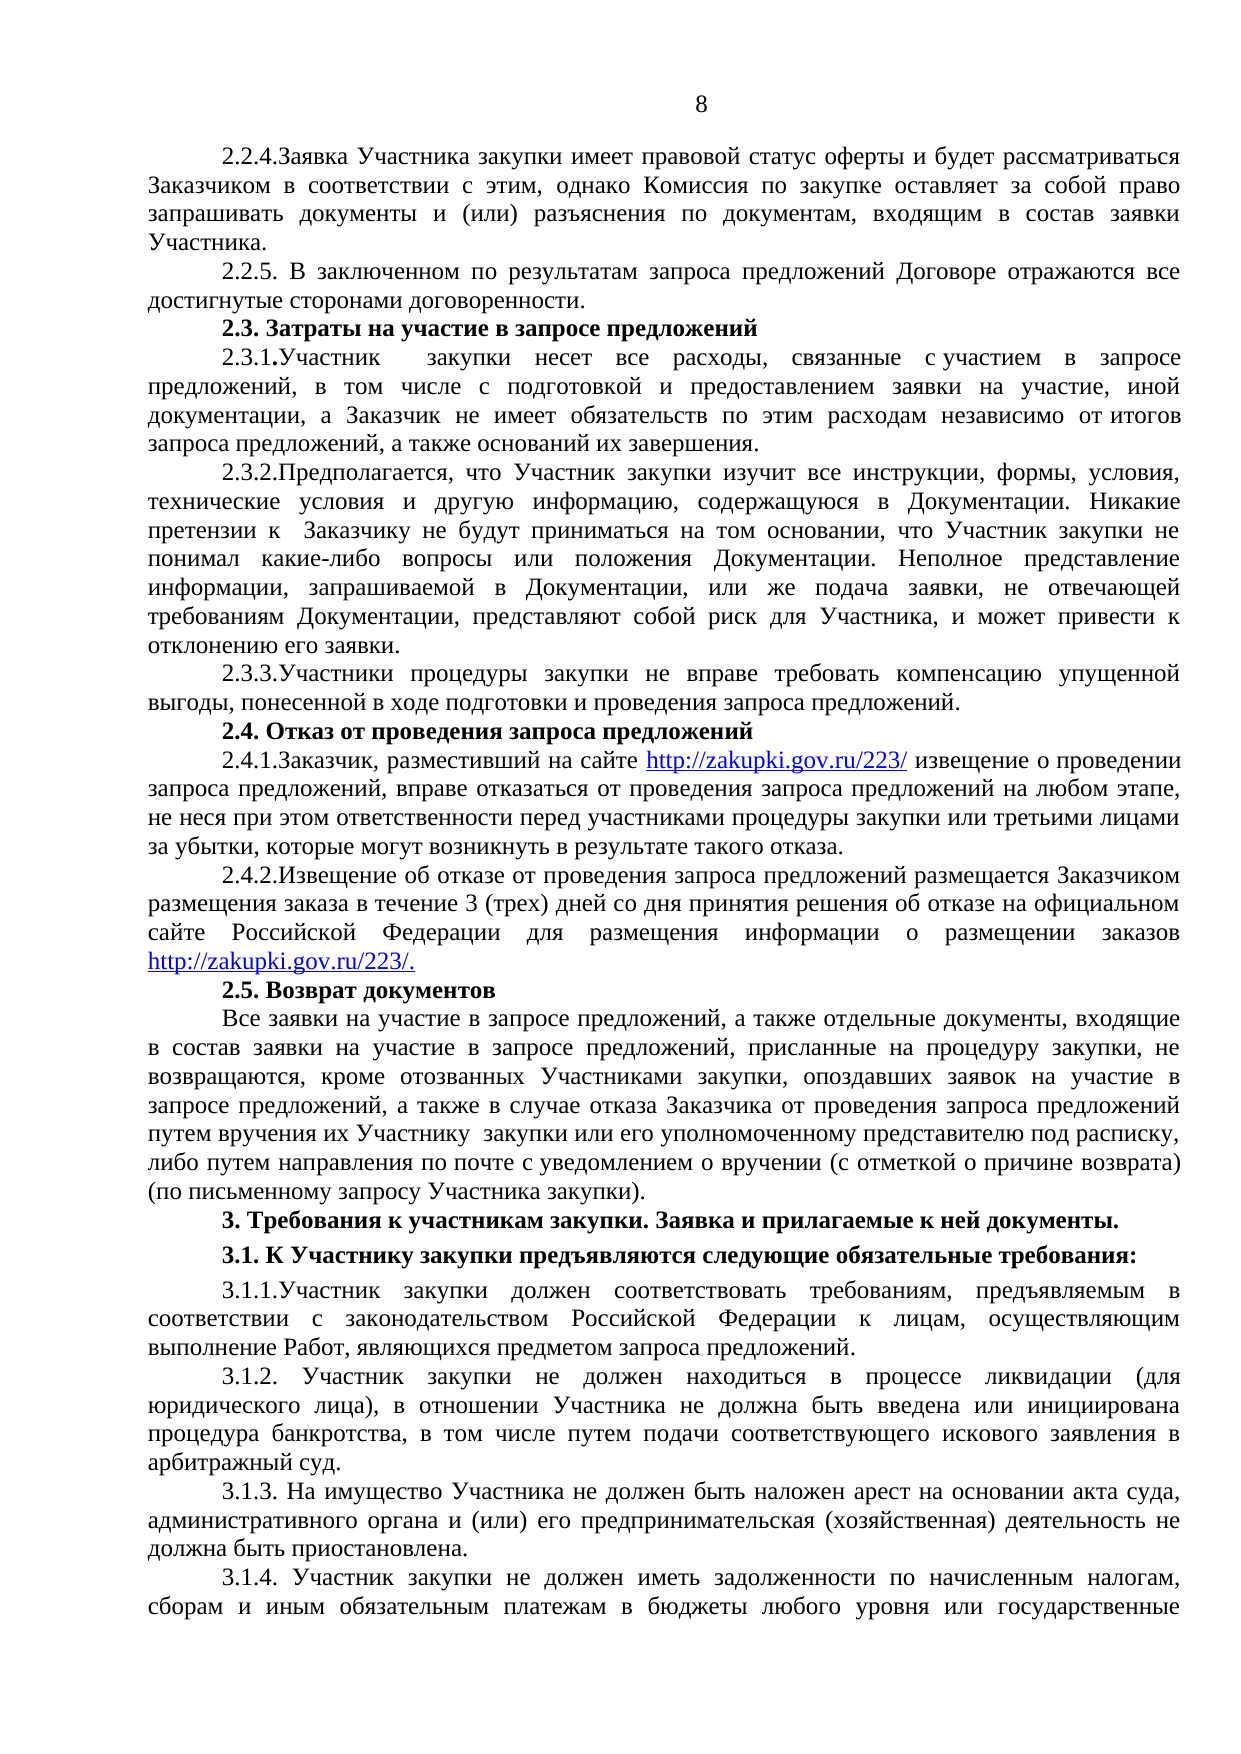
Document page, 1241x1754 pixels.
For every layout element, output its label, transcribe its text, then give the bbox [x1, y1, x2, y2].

text 2.4.1.Заказчик, разместивший на сайте http://zakupki.gov.ru/223/ извещение о проведении запроса предложений, вправе отказаться от проведения запроса предложений на любом этапе, не неся при этом ответственности перед участниками процедуры закупки или третьими лицами за убытки, которые могут возникнуть в результате такого отказа. [148, 745, 1181, 860]
text 2.3.1.Участник закупки несет все расходы, связанные с участием в запросе предложений, в том числе с подготовкой и предоставлением заявки на участие, иной документации, а Заказчик не имеет обязательств по этим расходам независимо от итогов запроса предложений, а также оснований их завершения. [148, 342, 1181, 457]
subtitle 3.1.1.Участник закупки должен соответствовать требованиям, предъявляемым в соответствии с законодательством Российской Федерации к лицам, осуществляющим выполнение Работ, являющихся предметом запроса предложений. [148, 1275, 1181, 1361]
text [148, 1562, 1181, 1620]
text 3.1.3. На имущество Участника не должен быть наложен арест на основании акта суда, административного органа и (или) его предпринимательская (хозяйственная) деятельность не должна быть приостановлена. [148, 1476, 1181, 1562]
subtitle 3. Требования к участникам закупки. Заявка и прилагаемые к ней документы. [148, 1205, 1181, 1233]
text 2.2.5. В заключенном по результатам запроса предложений Договоре отражаются все достигнутые сторонами договоренности. [148, 256, 1181, 313]
text 2.5. Возврат документов [148, 975, 1181, 1003]
text 2.3.3.Участники процедуры закупки не вправе требовать компенсацию упущенной выгоды, понесенной в ходе подготовки и проведения запроса предложений. [148, 658, 1181, 716]
text Все заявки на участие в запросе предложений, а также отдельные документы, входящие в состав заявки на участие в запросе предложений, присланные на процедуру закупки, не возвращаются, кроме отозванных Участниками закупки, опоздавших заявок на участие в запросе предложений, а также в случае отказа Заказчика от проведения запроса предложений путем вручения их Участнику закупки или его уполномоченному представителю под расписку, либо путем направления по почте с уведомлением о вручении (с отметкой о причине возврата) (по письменному запросу Участника закупки). [148, 1003, 1181, 1205]
text 2.3.2.Предполагается, что Участник закупки изучит все инструкции, формы, условия, технические условия и другую информацию, содержащуюся в Документации. Никакие претензии к Заказчику не будут приниматься на том основании, что Участник закупки не понимал какие-либо вопросы или положения Документации. Неполное представление информации, запрашиваемой в Документации, или же подача заявки, не отвечающей требованиям Документации, представляют собой риск для Участника, и может привести к отклонению его заявки. [148, 457, 1181, 658]
subtitle 3.1.2. Участник закупки не должен находиться в процессе ликвидации (для юридического лица), в отношении Участника не должна быть введена или инициирована процедура банкротства, в том числе путем подачи соответствующего искового заявления в арбитражный суд. [148, 1361, 1181, 1476]
subtitle 3.1. К Участнику закупки предъявляются следующие обязательные требования: [148, 1240, 1181, 1268]
text 2.4. Отказ от проведения запроса предложений [148, 716, 1181, 745]
text 2.4.2.Извещение об отказе от проведения запроса предложений размещается Заказчиком размещения заказа в течение 3 (трех) дней со дня принятия решения об отказе на официальном сайте Российской Федерации для размещения информации о размещении заказов http://zakupki.gov.ru/223/. [148, 860, 1181, 975]
text 2.3. Затраты на участие в запросе предложений [148, 313, 1181, 342]
text 2.2.4.Заявка Участника закупки имеет правовой статус оферты и будет рассматриваться Заказчиком в соответствии с этим, однако Комиссия по закупке оставляет за собой право запрашивать документы и (или) разъяснения по документам, входящим в состав заявки Участника. [148, 141, 1181, 256]
